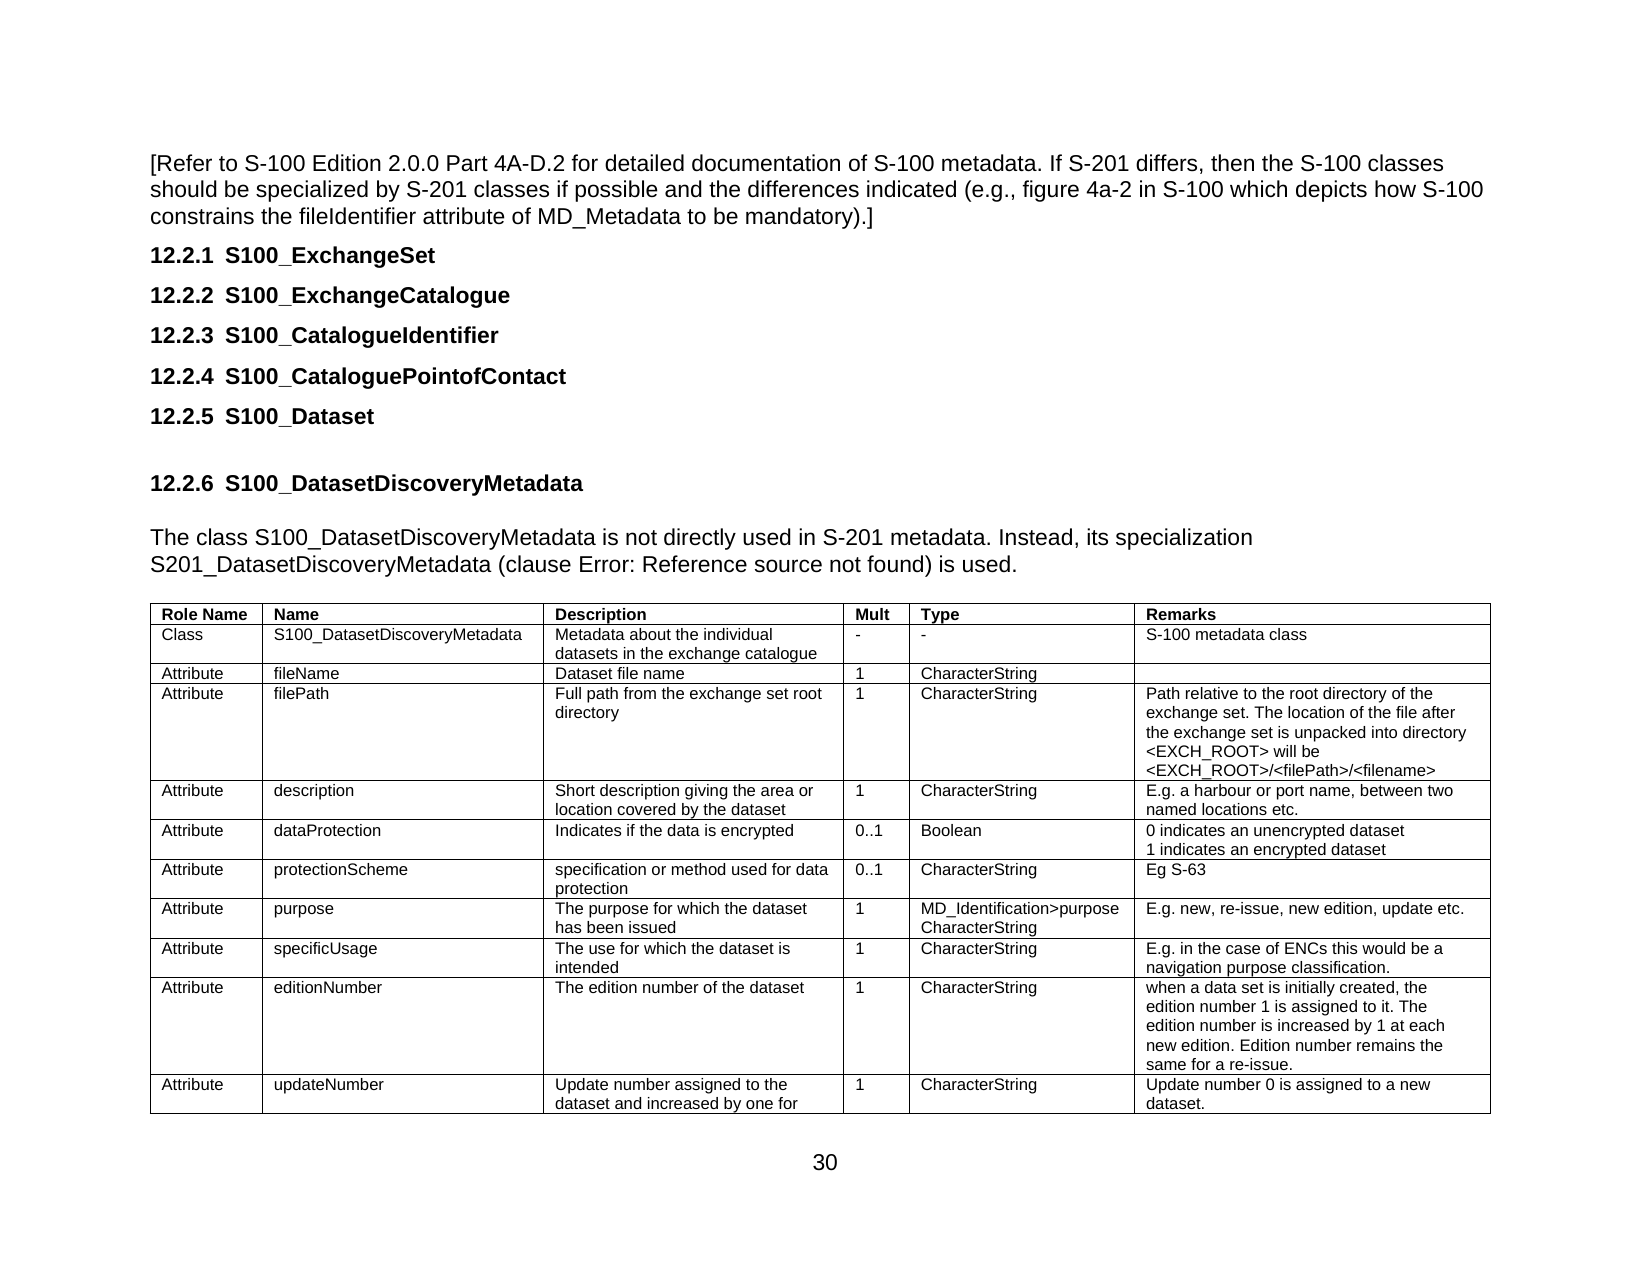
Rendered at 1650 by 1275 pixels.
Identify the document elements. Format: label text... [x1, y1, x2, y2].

table_cell Indicates if the data is encrypted [544, 820, 843, 859]
table_cell E.g. in the case of ENCs this would be a navigation purpose classification. [1135, 939, 1490, 977]
table_cell E.g. a harbour or port name, between two named locations etc. [1135, 781, 1490, 819]
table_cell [544, 1075, 843, 1113]
text [Refer to S-100 Edition 2.0.0 Part 4A-D.2 for detailed documentation of S-100 metadata. If S-201 differs, then the S-100 classes should be specialized by S-201 classes if possible and the differences indicated (e.g., figure 4a-2 in S-100 which depicts how S-100 constrains the fileIdentifier attribute of MD_Metadata to be mandatory).] [150, 150, 1500, 229]
table_header Type [910, 604, 1134, 623]
table_cell specification or method used for data protection [544, 860, 843, 898]
subtitle S100_CatalogueIdentifier [150, 322, 1500, 349]
table_cell Dataset file name [544, 664, 843, 683]
table_cell Eg S-63 [1135, 860, 1490, 898]
table_header Name [263, 604, 543, 623]
table_cell The use for which the dataset is intended [544, 939, 843, 977]
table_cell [1135, 1075, 1490, 1113]
table_cell The purpose for which the dataset has been issued [544, 899, 843, 937]
subtitle S100_ExchangeCatalogue [150, 282, 1500, 308]
table_cell CharacterString [910, 978, 1134, 1074]
table_cell 1 [844, 1075, 909, 1113]
table_cell purpose [263, 899, 543, 937]
table_cell E.g. new, re-issue, new edition, update etc. [1135, 899, 1490, 937]
table_header Remarks [1135, 604, 1490, 623]
table_cell CharacterString [910, 860, 1134, 898]
table_cell Attribute [151, 664, 262, 683]
table_cell Class [151, 625, 262, 663]
table_cell Metadata about the individual datasets in the exchange catalogue [544, 625, 843, 663]
table_cell Attribute [151, 860, 262, 898]
table_cell 0..1 [844, 820, 909, 859]
table_cell description [263, 781, 543, 819]
table_cell fileName [263, 664, 543, 683]
table_cell Attribute [151, 781, 262, 819]
table_cell CharacterString [910, 664, 1134, 683]
table_cell Attribute [151, 820, 262, 859]
table_header Role Name [151, 604, 262, 623]
table_cell - [844, 625, 909, 663]
table_cell 1 [844, 978, 909, 1074]
table_cell editionNumber [263, 978, 543, 1074]
table_cell Attribute [151, 1075, 262, 1113]
table_cell filePath [263, 684, 543, 780]
table_cell updateNumber [263, 1075, 543, 1113]
table_cell 1 [844, 781, 909, 819]
table_cell Attribute [151, 978, 262, 1074]
table_cell when a data set is initially created, the edition number 1 is assigned to it. The edition number is increased by 1 at each new edition. Edition number remains the same for a re-issue. [1135, 978, 1490, 1074]
table_cell 0 indicates an unencrypted dataset 1 indicates an encrypted dataset [1135, 820, 1490, 859]
table_cell MD_Identification>purpose CharacterString [910, 899, 1134, 937]
table_cell Path relative to the root directory of the exchange set. The location of the file after the exchange set is unpacked into directory <EXCH_ROOT> will be <EXCH_ROOT>/<filePath>/<filename> [1135, 684, 1490, 780]
table_cell CharacterString [910, 684, 1134, 780]
table_cell CharacterString [910, 781, 1134, 819]
table_cell 1 [844, 684, 909, 780]
table_cell Attribute [151, 899, 262, 937]
table_cell 1 [844, 899, 909, 937]
table_header Description [544, 604, 843, 623]
table_cell 1 [844, 939, 909, 977]
subtitle S100_DatasetDiscoveryMetadata [150, 470, 1500, 496]
table_header Mult [844, 604, 909, 623]
table_cell Short description giving the area or location covered by the dataset [544, 781, 843, 819]
table_cell Full path from the exchange set root directory [544, 684, 843, 780]
table_cell S-100 metadata class [1135, 625, 1490, 663]
table_cell CharacterString [910, 1075, 1134, 1113]
table_cell [1135, 664, 1490, 683]
table_cell dataProtection [263, 820, 543, 859]
table_cell 1 [844, 664, 909, 683]
table_cell - [910, 625, 1134, 663]
table_cell specificUsage [263, 939, 543, 977]
subtitle S100_CataloguePointofContact [150, 363, 1500, 389]
subtitle S100_Dataset [150, 403, 1500, 429]
table_cell protectionScheme [263, 860, 543, 898]
table_cell CharacterString [910, 939, 1134, 977]
table_cell Boolean [910, 820, 1134, 859]
subtitle S100_ExchangeSet [150, 242, 1500, 268]
table_cell 0..1 [844, 860, 909, 898]
table_cell Attribute [151, 684, 262, 780]
table_cell Attribute [151, 939, 262, 977]
table_cell The edition number of the dataset [544, 978, 843, 1074]
table_cell S100_DatasetDiscoveryMetadata [263, 625, 543, 663]
